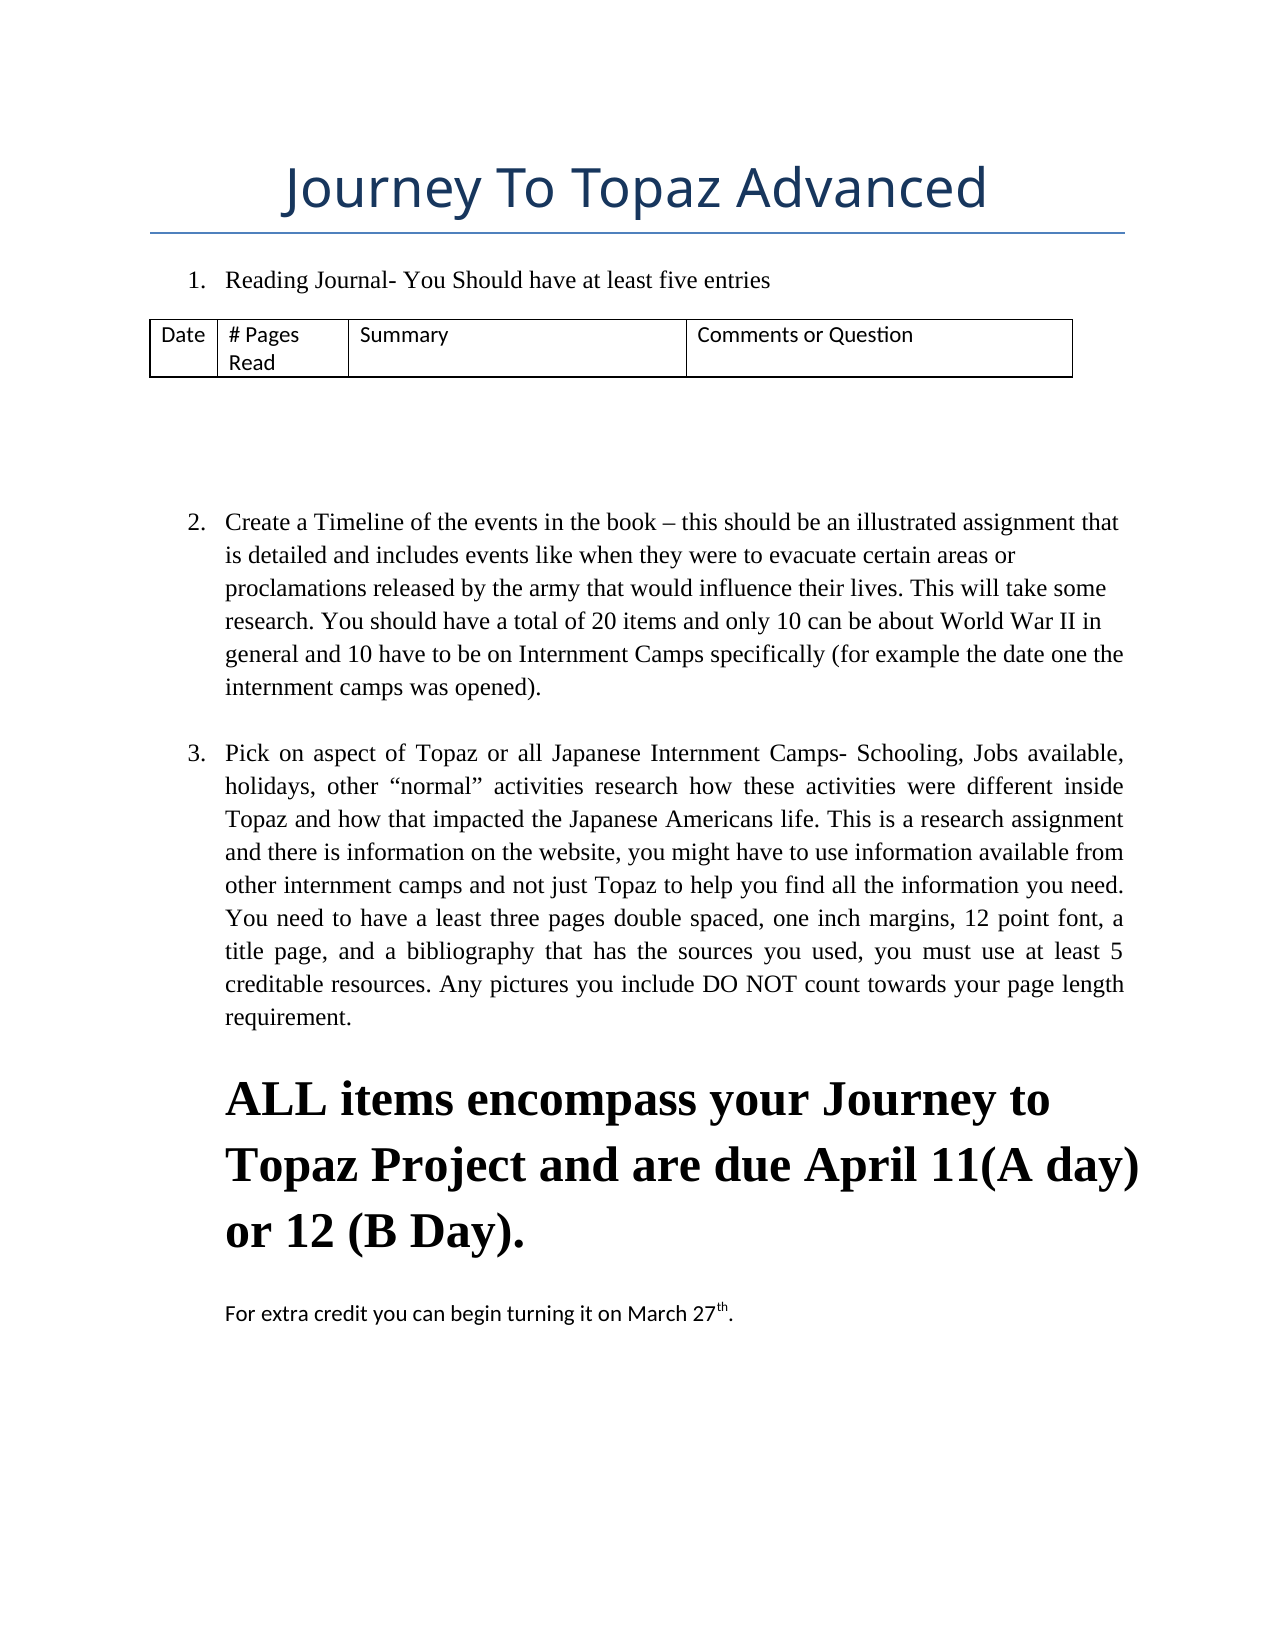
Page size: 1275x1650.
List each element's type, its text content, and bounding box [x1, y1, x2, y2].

list ALL items encompass your Journey to Topaz Project and are due April 11(A day) or 12 (B Day). [225, 1068, 1144, 1258]
list Pick on aspect of Topaz or all Japanese Internment Camps- Schooling, Jobs available, holidays, other “normal” activities research how these activities were different inside Topaz and how that impacted the Japanese Americans life. This is a research assignment and there is information on the website, you might have to use information available from other internment camps and not just Topaz to help you find all the information you need. You need to have a least three pages double spaced, one inch margins, 12 point font, a title page, and a bibliography that has the sources you used, you must use at least 5 creditable resources. Any pictures you include DO NOT count towards your page length requirement. [187, 738, 1125, 1031]
list Reading Journal- You Should have at least five entries [187, 265, 1125, 294]
title Journey To Topaz Advanced [150, 150, 1125, 232]
table_header # Pages Read [218, 320, 348, 376]
table_header Comments or Question [687, 320, 1072, 376]
list For extra credit you can begin turning it on March 27th. [225, 1299, 1125, 1327]
list Create a Timeline of the events in the book – this should be an illustrated assignment that is detailed and includes events like when they were to evacuate certain areas or proclamations released by the army that would influence their lives. This will take some research. You should have a total of 20 items and only 10 can be about World War II in general and 10 have to be on Internment Camps specifically (for example the date one the internment camps was opened). [187, 507, 1125, 701]
table_header Date [151, 320, 217, 376]
table_header Summary [349, 320, 686, 376]
